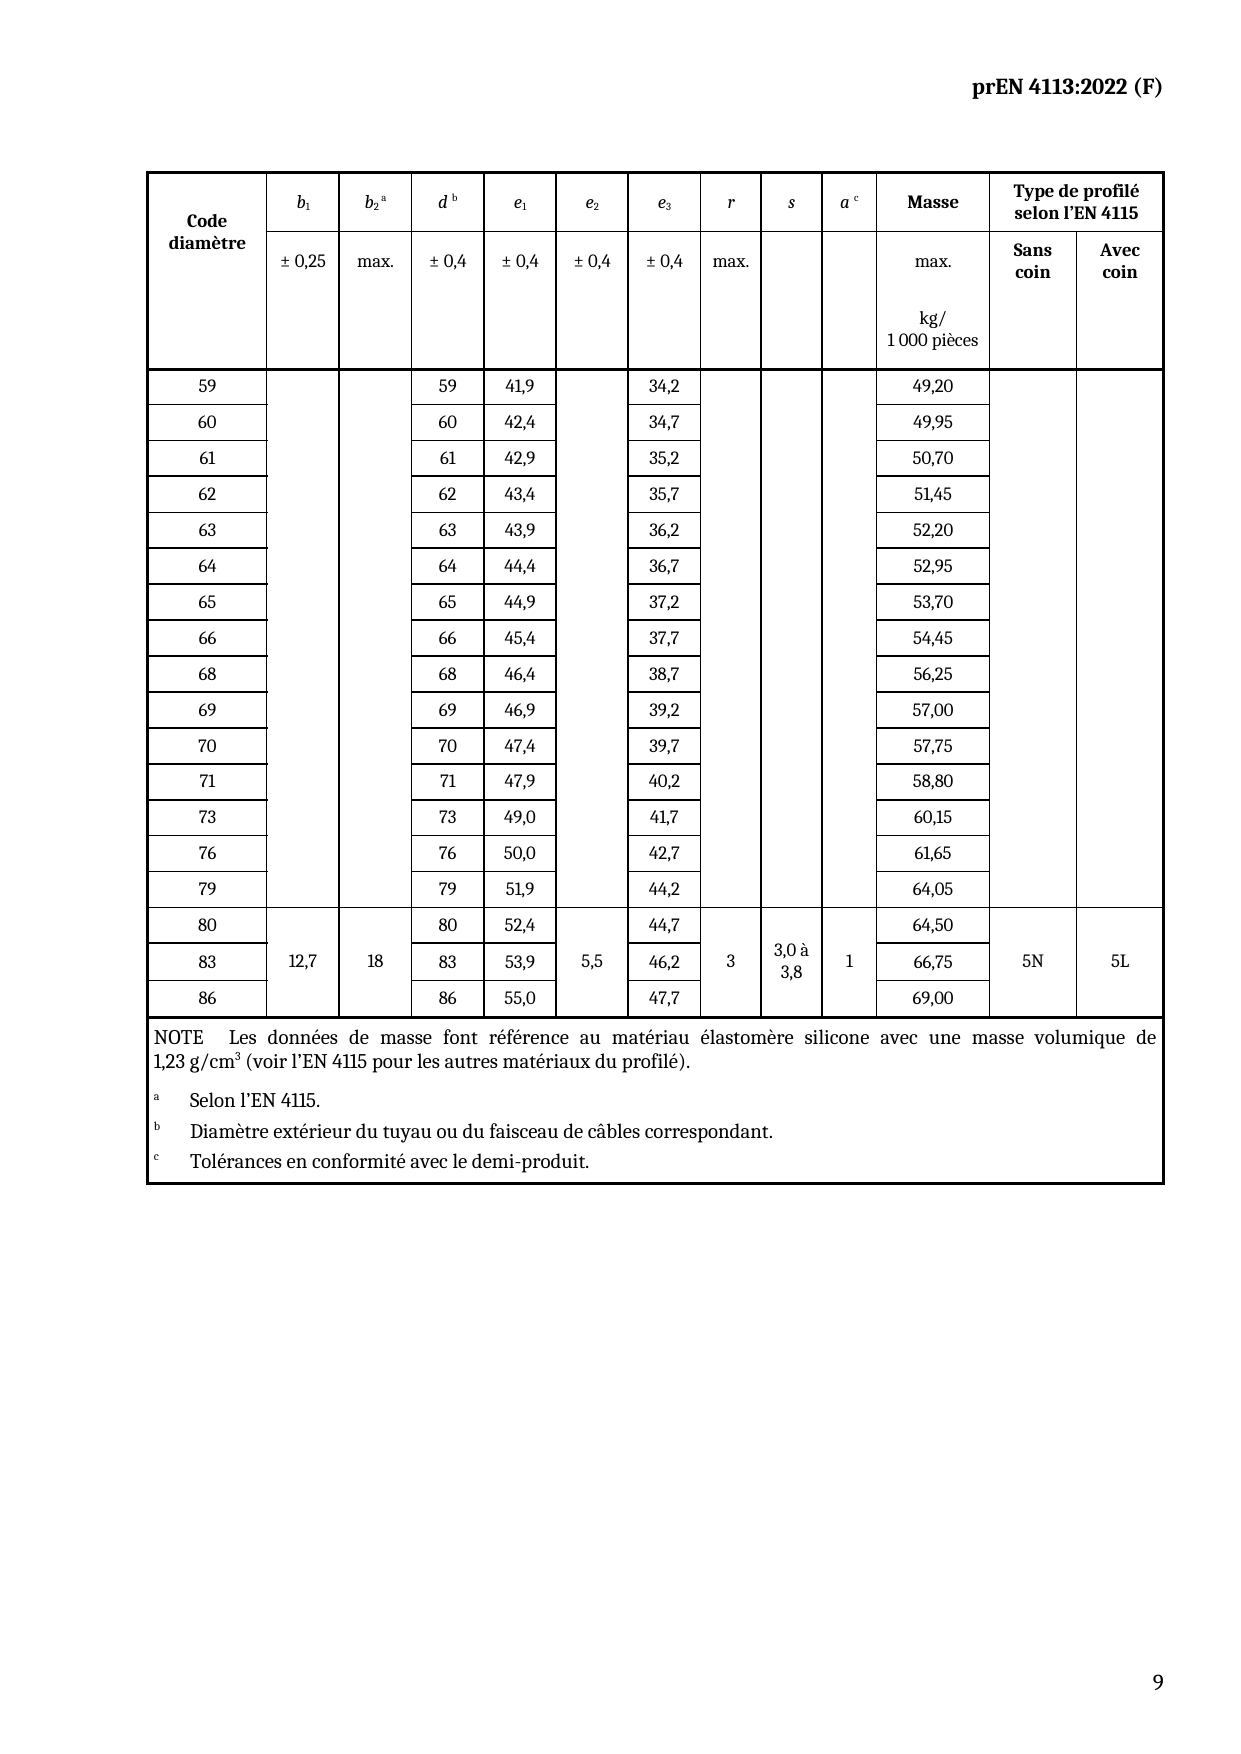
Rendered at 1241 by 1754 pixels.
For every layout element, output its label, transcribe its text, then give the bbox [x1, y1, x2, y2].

table_cell 5L [1077, 908, 1162, 1016]
table_cell 69 [412, 693, 483, 727]
table_cell 69,00 [877, 981, 989, 1016]
table_cell 70 [149, 729, 266, 763]
table_header a c [823, 174, 876, 231]
table_cell 80 [149, 908, 266, 942]
table_cell [823, 291, 876, 368]
table_cell 60 [412, 405, 483, 439]
table_header e2 [557, 174, 627, 231]
table_cell 34,7 [629, 405, 700, 439]
table_cell 59 [412, 371, 483, 403]
table_cell 41,7 [629, 801, 700, 835]
table_cell [701, 291, 760, 368]
table_cell 60 [149, 405, 266, 439]
table_cell ± 0,4 [412, 232, 483, 291]
table_cell 5N [990, 908, 1076, 1016]
table_header Type de profilé selon l’EN 4115 [990, 174, 1162, 231]
table_cell 64 [412, 549, 483, 583]
table_cell [762, 291, 821, 368]
table_cell 66,75 [877, 944, 989, 979]
table_cell 63 [412, 513, 483, 547]
table_cell [485, 291, 555, 368]
table_cell 61 [412, 441, 483, 475]
table_cell 55,0 [485, 981, 555, 1016]
table_cell 70 [412, 729, 483, 763]
table_cell 71 [412, 765, 483, 799]
table_cell 80 [412, 908, 483, 942]
table_cell [1077, 291, 1162, 368]
table_cell 79 [412, 872, 483, 907]
table_cell 52,4 [485, 908, 555, 942]
table_cell 59 [149, 371, 266, 403]
table_cell ± 0,4 [629, 232, 700, 291]
table_cell 83 [149, 944, 266, 979]
table_cell 76 [149, 836, 266, 871]
table_cell 36,7 [629, 549, 700, 583]
table_cell NOTE Les données de masse font référence au matériau élastomère silicone avec une masse volumique de 1,23 g/cm3 (voir l’EN 4115 pour les autres matériaux du profilé). [149, 1019, 1162, 1081]
table_cell 63 [149, 513, 266, 547]
table_cell ± 0,4 [485, 232, 555, 291]
table_cell 47,7 [629, 981, 700, 1016]
table_cell 52,95 [877, 549, 989, 583]
table_cell 46,4 [485, 657, 555, 691]
table_cell 61 [149, 441, 266, 475]
table_cell 79 [149, 872, 266, 907]
table_cell 47,4 [485, 729, 555, 763]
table_cell 37,2 [629, 585, 700, 619]
table_cell 57,00 [877, 693, 989, 727]
table_cell 34,2 [629, 371, 700, 403]
table_cell 73 [412, 801, 483, 835]
table_cell [990, 291, 1076, 368]
table_cell 86 [412, 981, 483, 1016]
table_header r [701, 174, 760, 231]
table_cell 44,4 [485, 549, 555, 583]
table_cell 43,4 [485, 477, 555, 511]
table_cell 5,5 [557, 908, 627, 1016]
table_cell 3,0 à 3,8 [762, 908, 821, 1016]
table_header e3 [629, 174, 700, 231]
table_cell 76 [412, 836, 483, 871]
table_cell 52,20 [877, 513, 989, 547]
table_header e1 [485, 174, 555, 231]
table_cell 65 [412, 585, 483, 619]
table_cell 56,25 [877, 657, 989, 691]
table_cell [149, 291, 266, 368]
table_cell 42,7 [629, 836, 700, 871]
table_cell [557, 291, 627, 368]
table_cell 64,50 [877, 908, 989, 942]
table_header Code diamètre [149, 174, 266, 291]
table_cell 40,2 [629, 765, 700, 799]
table_cell 3 [701, 908, 760, 1016]
table_cell 68 [149, 657, 266, 691]
table_cell 37,7 [629, 621, 700, 655]
table_cell 51,9 [485, 872, 555, 907]
table_cell 43,9 [485, 513, 555, 547]
table_cell 66 [149, 621, 266, 655]
table_cell 69 [149, 693, 266, 727]
table_header s [762, 174, 821, 231]
table_cell [267, 291, 338, 368]
table_cell 50,0 [485, 836, 555, 871]
table_cell 41,9 [485, 371, 555, 403]
table_cell 18 [340, 908, 411, 1016]
table_cell 46,2 [629, 944, 700, 979]
table_cell Avec coin [1077, 232, 1162, 291]
table_cell 60,15 [877, 801, 989, 835]
table_cell 64,05 [877, 872, 989, 907]
table_cell 53,70 [877, 585, 989, 619]
table_cell 68 [412, 657, 483, 691]
table_cell 49,0 [485, 801, 555, 835]
table_cell 44,9 [485, 585, 555, 619]
table_header b2 a [340, 174, 411, 231]
table_cell 44,7 [629, 908, 700, 942]
table_cell 65 [149, 585, 266, 619]
table_cell Sans coin [990, 232, 1076, 291]
table_cell 64 [149, 549, 266, 583]
table_header d b [412, 174, 483, 231]
table_cell 12,7 [267, 908, 338, 1016]
table_cell 86 [149, 981, 266, 1016]
table_cell 49,95 [877, 405, 989, 439]
table_cell kg/ 1 000 pièces [877, 291, 989, 368]
table_header Masse [877, 174, 989, 231]
table_cell [762, 232, 821, 291]
table_cell 49,20 [877, 371, 989, 403]
table_cell 61,65 [877, 836, 989, 871]
table_cell 42,4 [485, 405, 555, 439]
table_cell ± 0,4 [557, 232, 627, 291]
table_header b1 [267, 174, 338, 231]
table_cell 71 [149, 765, 266, 799]
table_cell max. [340, 232, 411, 291]
table_cell 73 [149, 801, 266, 835]
table_cell 51,45 [877, 477, 989, 511]
table_cell ± 0,25 [267, 232, 338, 291]
table_cell 50,70 [877, 441, 989, 475]
table_cell 42,9 [485, 441, 555, 475]
table_cell a Selon l’EN 4115. b Diamètre extérieur du tuyau ou du faisceau de câbles correspondant. c Tolérances en conformité avec le demi-produit. [149, 1081, 1162, 1182]
table_cell 57,75 [877, 729, 989, 763]
table_cell 83 [412, 944, 483, 979]
table_cell max. [877, 232, 989, 291]
table_cell 39,7 [629, 729, 700, 763]
table_cell 46,9 [485, 693, 555, 727]
table_cell 38,7 [629, 657, 700, 691]
table_cell 53,9 [485, 944, 555, 979]
table_cell max. [701, 232, 760, 291]
table_cell 54,45 [877, 621, 989, 655]
table_cell 47,9 [485, 765, 555, 799]
table_cell [629, 291, 700, 368]
table_cell 62 [149, 477, 266, 511]
table_cell [340, 291, 411, 368]
table_cell 35,2 [629, 441, 700, 475]
table_cell 44,2 [629, 872, 700, 907]
table_cell 1 [823, 908, 876, 1016]
table_cell 39,2 [629, 693, 700, 727]
table_cell 45,4 [485, 621, 555, 655]
table_cell 58,80 [877, 765, 989, 799]
table_cell [412, 291, 483, 368]
table_cell 62 [412, 477, 483, 511]
table_cell [823, 232, 876, 291]
table_cell 66 [412, 621, 483, 655]
table_cell 35,7 [629, 477, 700, 511]
table_cell 36,2 [629, 513, 700, 547]
